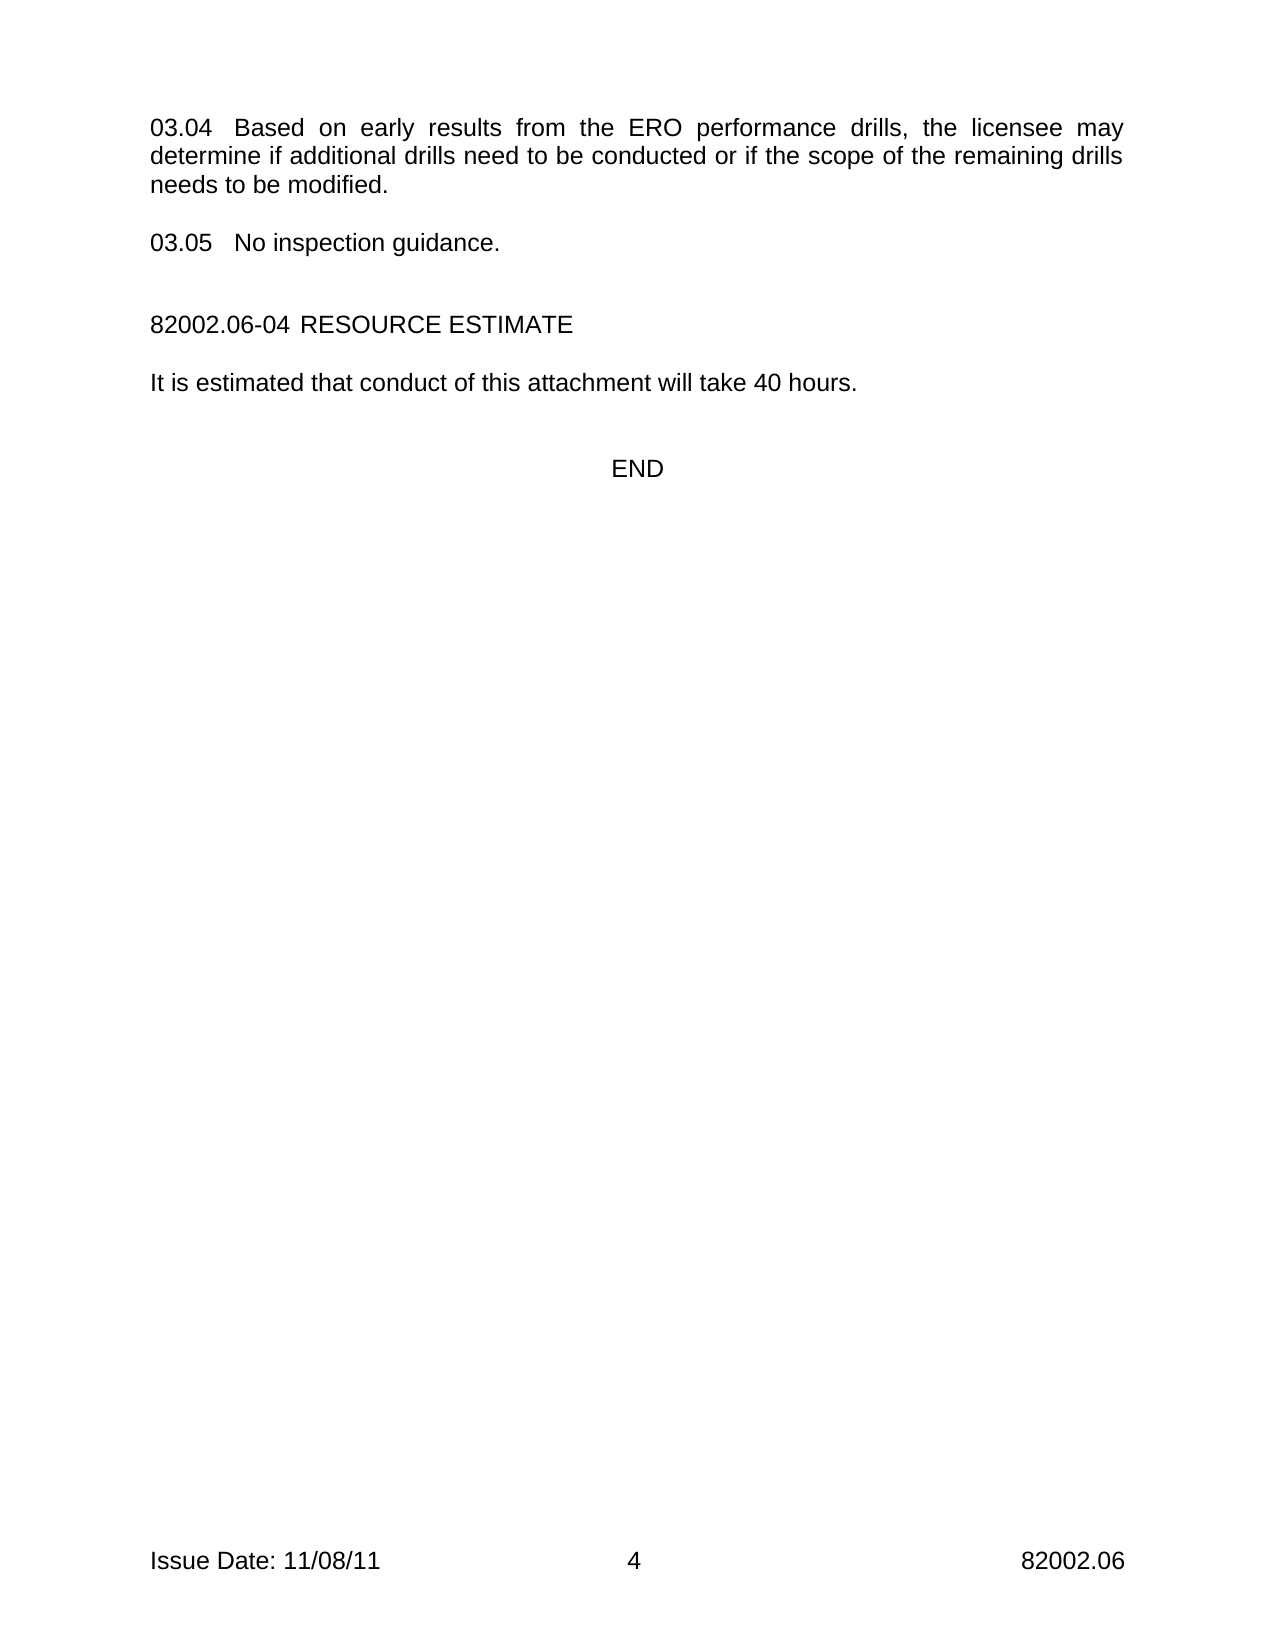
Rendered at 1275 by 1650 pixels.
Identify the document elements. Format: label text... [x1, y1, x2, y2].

text 03.05 No inspection guidance. [150, 227, 1125, 256]
text It is estimated that conduct of this attachment will take 40 hours. [150, 367, 1125, 396]
text END [150, 454, 1125, 482]
text 03.04 Based on early results from the ERO performance drills, the licensee may determine if additional drills need to be conducted or if the scope of the remaining drills needs to be modified. [150, 112, 1125, 199]
text 82002.06-04 RESOURCE ESTIMATE [150, 314, 1125, 339]
